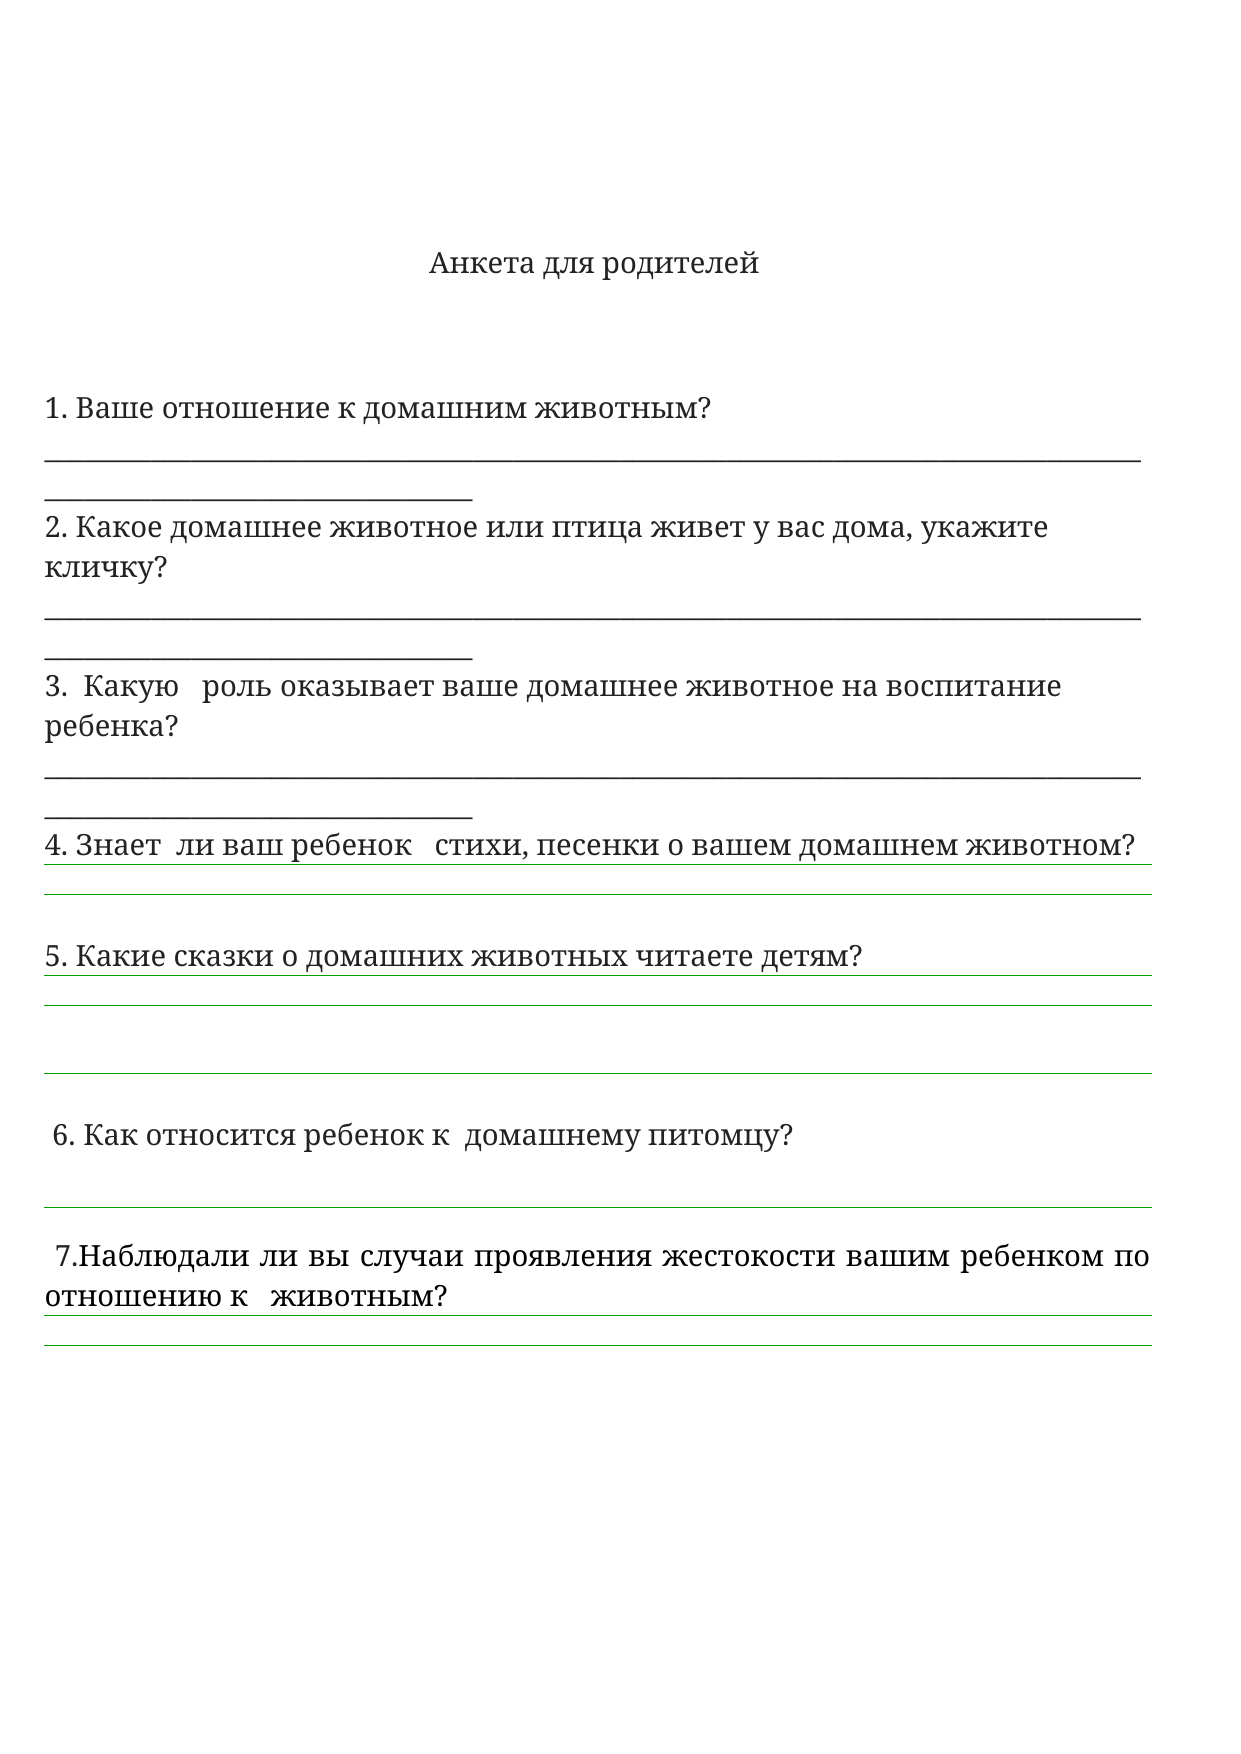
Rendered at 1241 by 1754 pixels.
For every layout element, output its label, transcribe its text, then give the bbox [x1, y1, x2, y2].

text 7.Наблюдали ли вы случаи проявления жестокости вашим ребенком по отношению к животным? [44, 1235, 1152, 1315]
text __________________________________________________________________________________________________________________ 2. Какое домашнее животное или птица живет у вас дома, укажите кличку? [44, 427, 1152, 586]
text 4. Знает ли ваш ребенок стихи, песенки о вашем домашнем животном? [44, 824, 1152, 863]
text Анкета для родителей [44, 243, 1152, 348]
text 6. Как относится ребенок к домашнему питомцу? [44, 1114, 1152, 1154]
text __________________________________________________________________________________________________________________ [44, 744, 1152, 824]
text 1. Ваше отношение к домашним животным? [44, 387, 1152, 427]
text __________________________________________________________________________________________________________________ 3. Какую роль оказывает ваше домашнее животное на воспитание ребенка? [44, 586, 1152, 744]
text 5. Какие сказки о домашних животных читаете детям? [44, 895, 1152, 974]
